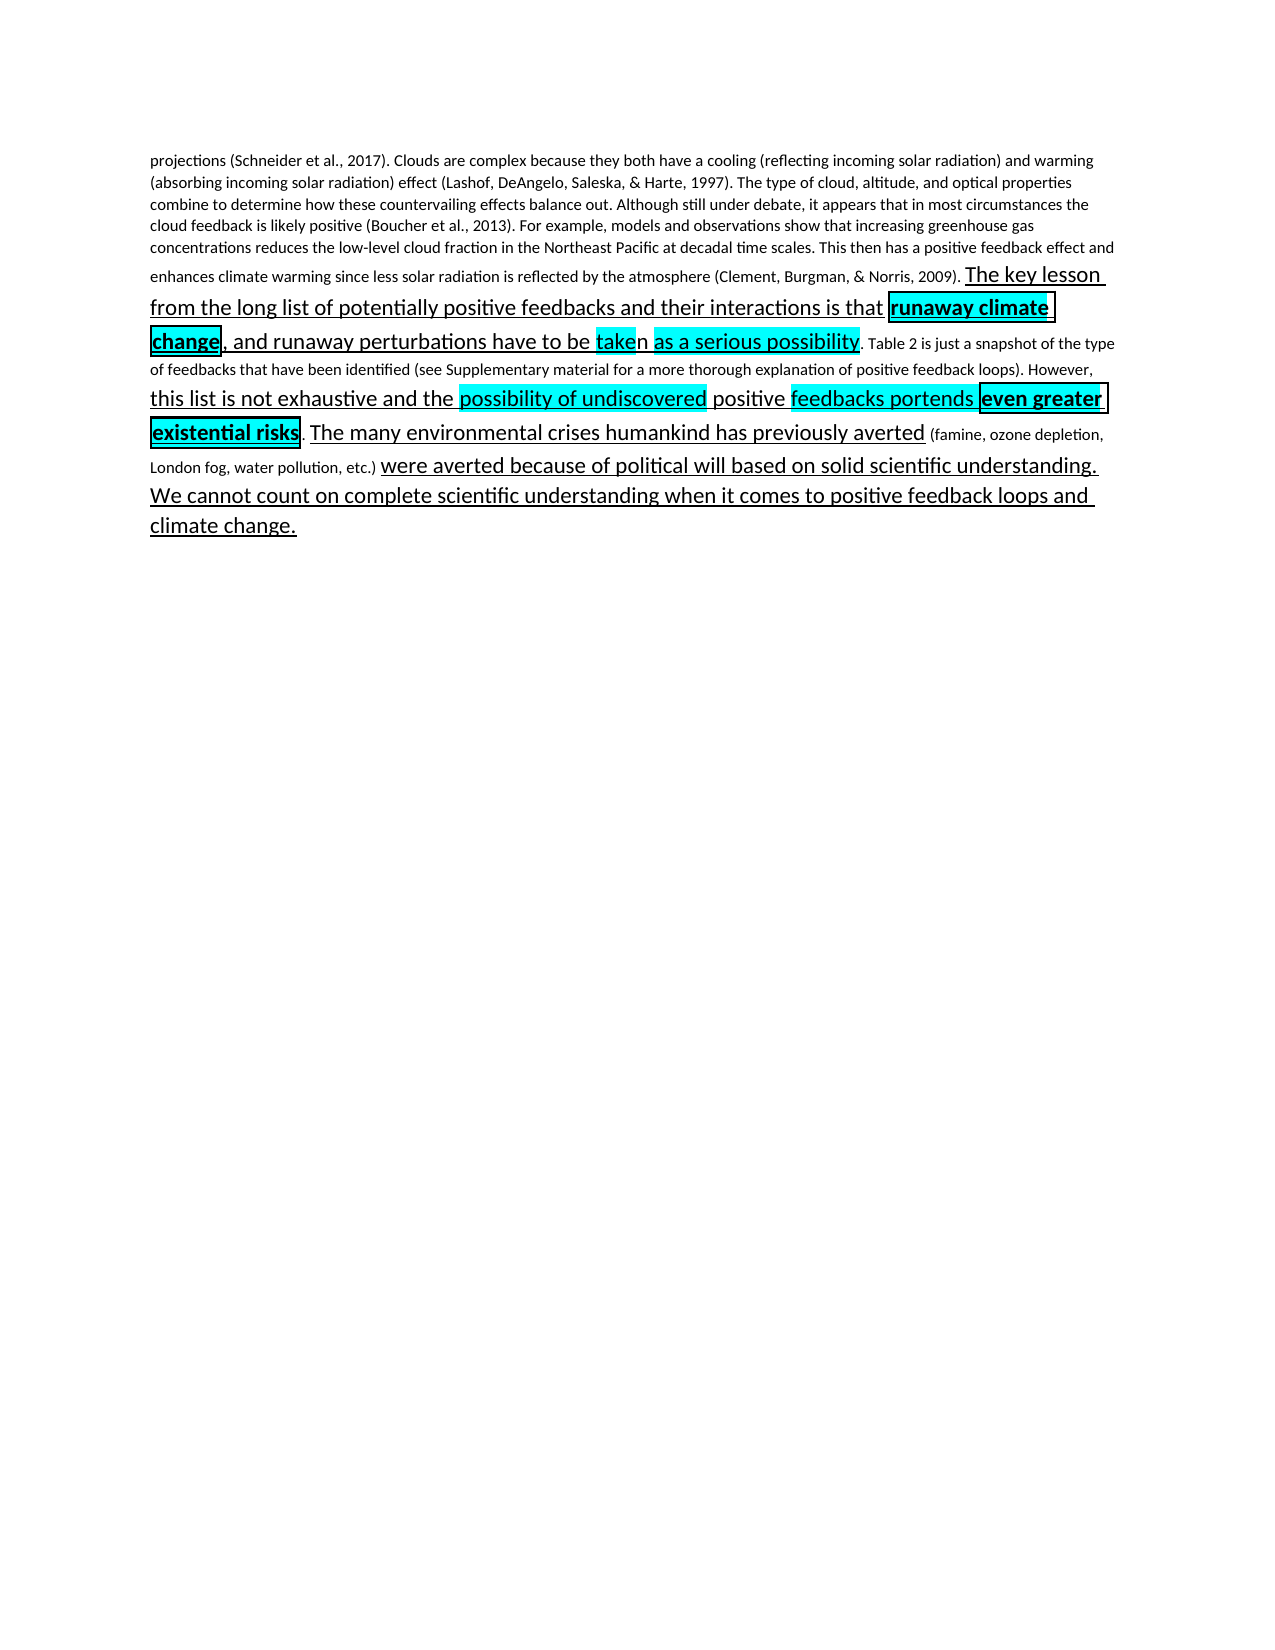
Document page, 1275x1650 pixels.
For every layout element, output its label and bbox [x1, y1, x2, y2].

text [150, 150, 1125, 539]
